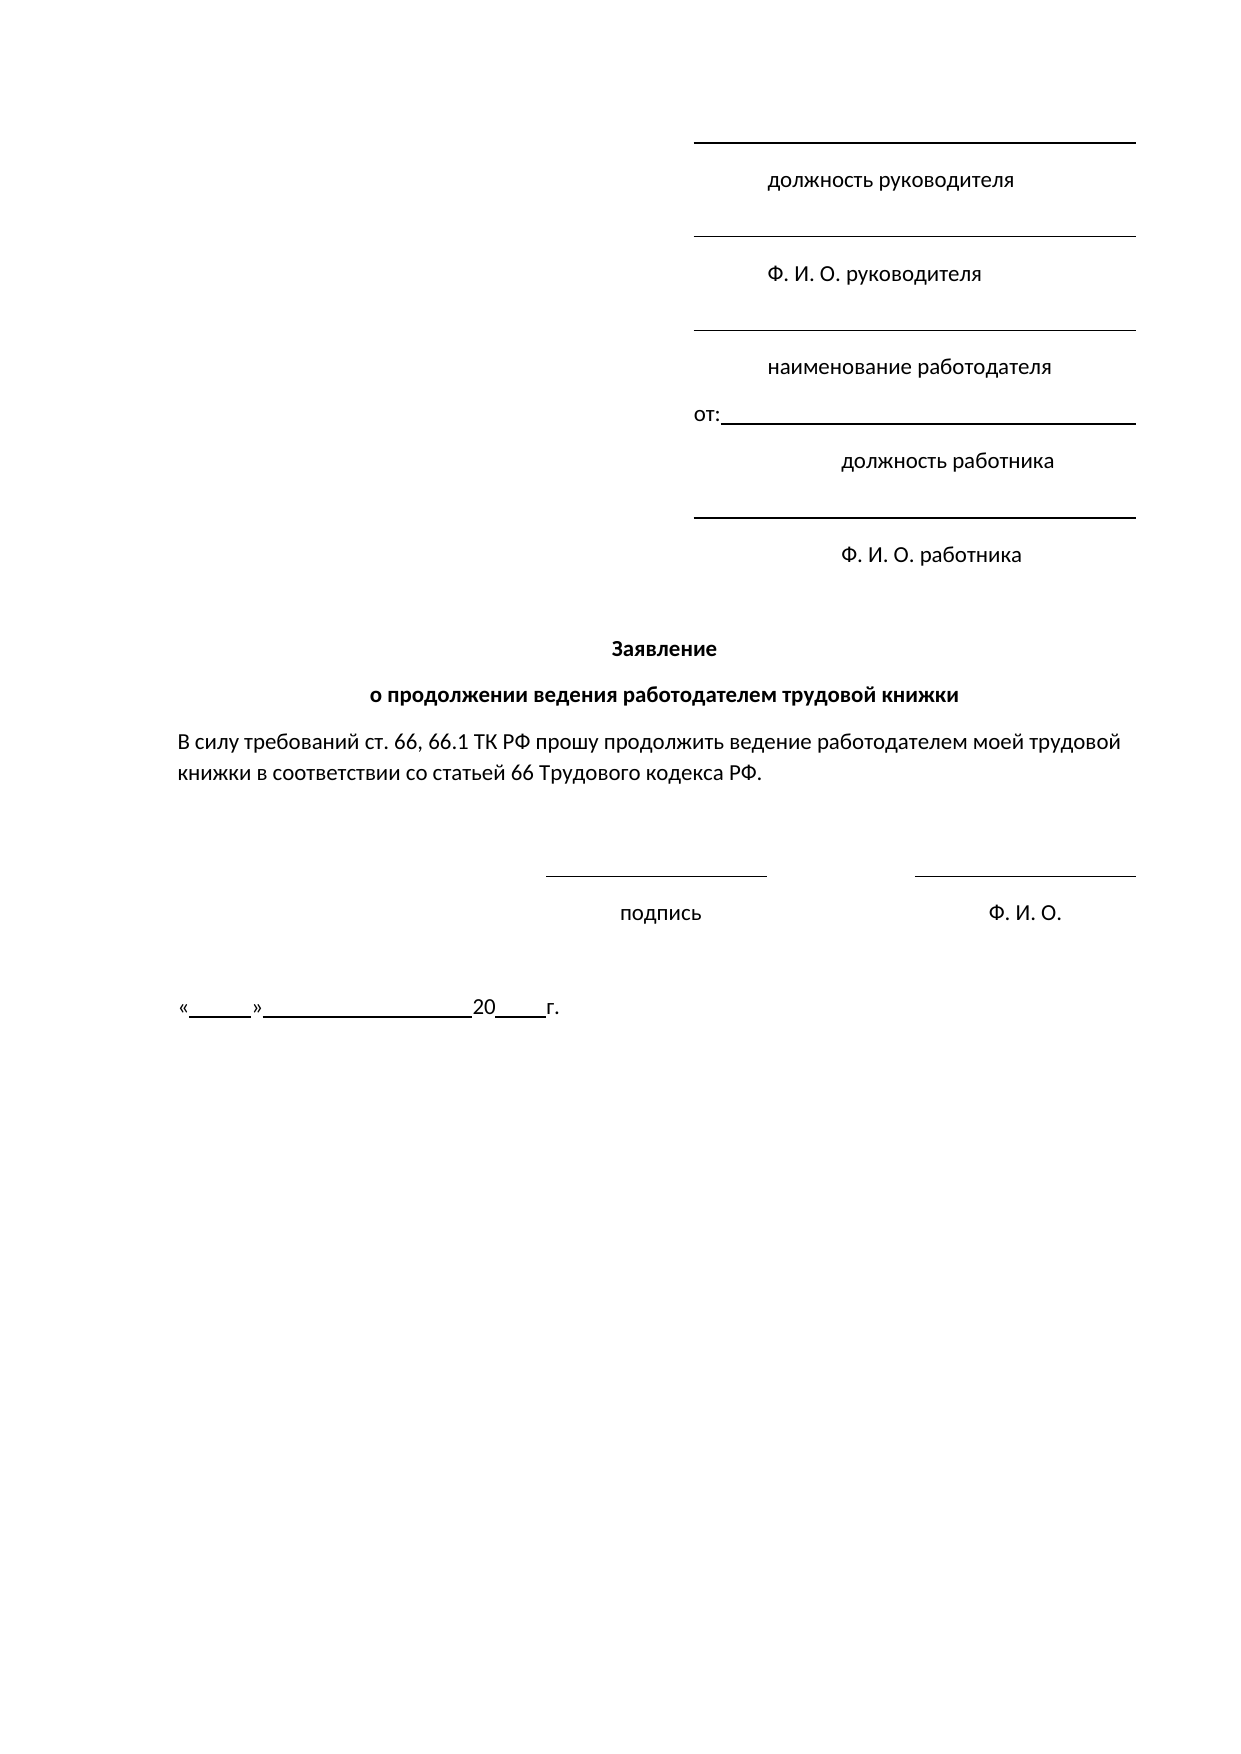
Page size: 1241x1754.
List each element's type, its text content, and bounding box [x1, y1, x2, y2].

text В силу требований ст. 66, 66.1 ТК РФ прошу продолжить ведение работодателем моей трудовой книжки в соответствии со статьей 66 Трудового кодекса РФ. [177, 727, 1152, 786]
text о продолжении ведения работодателем трудовой книжки [177, 681, 1152, 709]
text должность работника [767, 446, 1152, 474]
text подпись Ф. И. О. [546, 898, 1152, 926]
text Заявление [177, 634, 1152, 662]
text от: [177, 399, 1152, 427]
text « » 20 г. [177, 992, 1152, 1020]
text Ф. И. О. работника [767, 540, 1152, 568]
text наименование работодателя [693, 352, 1152, 381]
text должность руководителя [693, 165, 1152, 193]
text Ф. И. О. руководителя [767, 259, 1152, 287]
